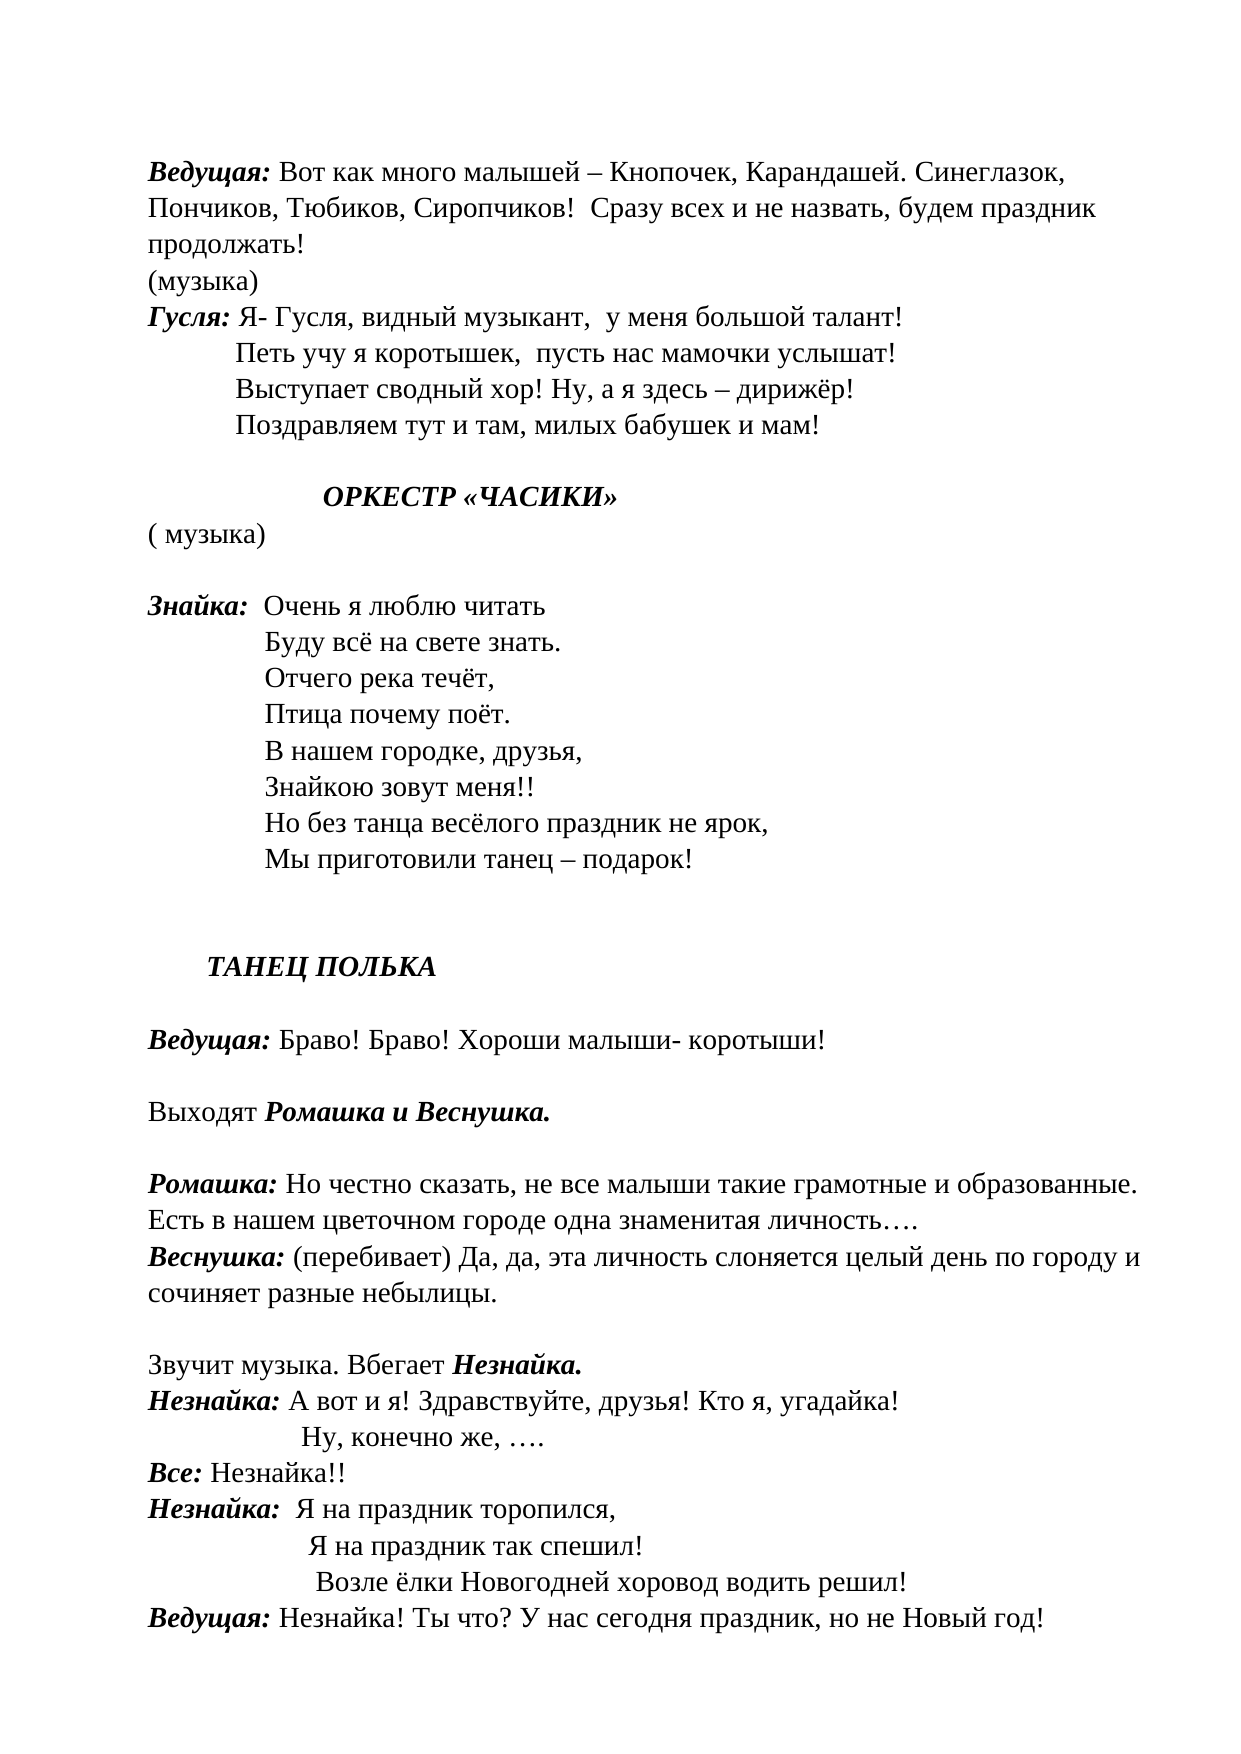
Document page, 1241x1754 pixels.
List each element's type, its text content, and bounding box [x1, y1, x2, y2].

list Выходят Ромашка и Веснушка. [148, 1094, 1181, 1128]
list ТАНЕЦ ПОЛЬКА [148, 949, 1181, 983]
list Поздравляем тут и там, милых бабушек и мам! [148, 407, 1181, 441]
list Звучит музыка. Вбегает Незнайка. [148, 1347, 1181, 1381]
list Ведущая: Вот как много малышей – Кнопочек, Карандашей. Синеглазок, Пончиков, Тюбиков, Сиропчиков! Сразу всех и не назвать, будем праздник продолжать! [148, 154, 1181, 260]
list (музыка) [148, 263, 1181, 296]
list В нашем городке, друзья, [148, 733, 1181, 766]
list Но без танца весёлого праздник не ярок, [148, 805, 1181, 838]
list Гусля: Я- Гусля, видный музыкант, у меня большой талант! [148, 299, 1181, 332]
list Веснушка: (перебивает) Да, да, эта личность слоняется целый день по городу и сочиняет разные небылицы. [148, 1239, 1181, 1308]
list Ну, конечно же, …. [148, 1419, 1181, 1453]
list Я на праздник так спешил! [148, 1528, 1181, 1561]
list Незнайка: А вот и я! Здравствуйте, друзья! Кто я, угадайка! [148, 1383, 1181, 1417]
list Ведущая: Браво! Браво! Хороши малыши- коротыши! [148, 1022, 1181, 1055]
list Знайка: Очень я люблю читать [148, 588, 1181, 622]
list Незнайка: Я на праздник торопился, [148, 1492, 1181, 1525]
list Птица почему поёт. [148, 696, 1181, 730]
list Буду всё на свете знать. [148, 624, 1181, 658]
list Все: Незнайка!! [148, 1456, 1181, 1489]
list ОРКЕСТР «ЧАСИКИ» [148, 479, 1181, 513]
list Возле ёлки Новогодней хоровод водить решил! [148, 1564, 1181, 1597]
list Отчего река течёт, [148, 660, 1181, 694]
list Ведущая: Незнайка! Ты что? У нас сегодня праздник, но не Новый год! [148, 1600, 1181, 1634]
list Знайкою зовут меня!! [148, 769, 1181, 802]
list Мы приготовили танец – подарок! [148, 841, 1181, 874]
list ( музыка) [148, 516, 1181, 549]
list Выступает сводный хор! Ну, а я здесь – дирижёр! [148, 371, 1181, 405]
list Ромашка: Но честно сказать, не все малыши такие грамотные и образованные. Есть в нашем цветочном городе одна знаменитая личность…. [148, 1166, 1181, 1236]
list Петь учу я коротышек, пусть нас мамочки услышат! [148, 335, 1181, 368]
